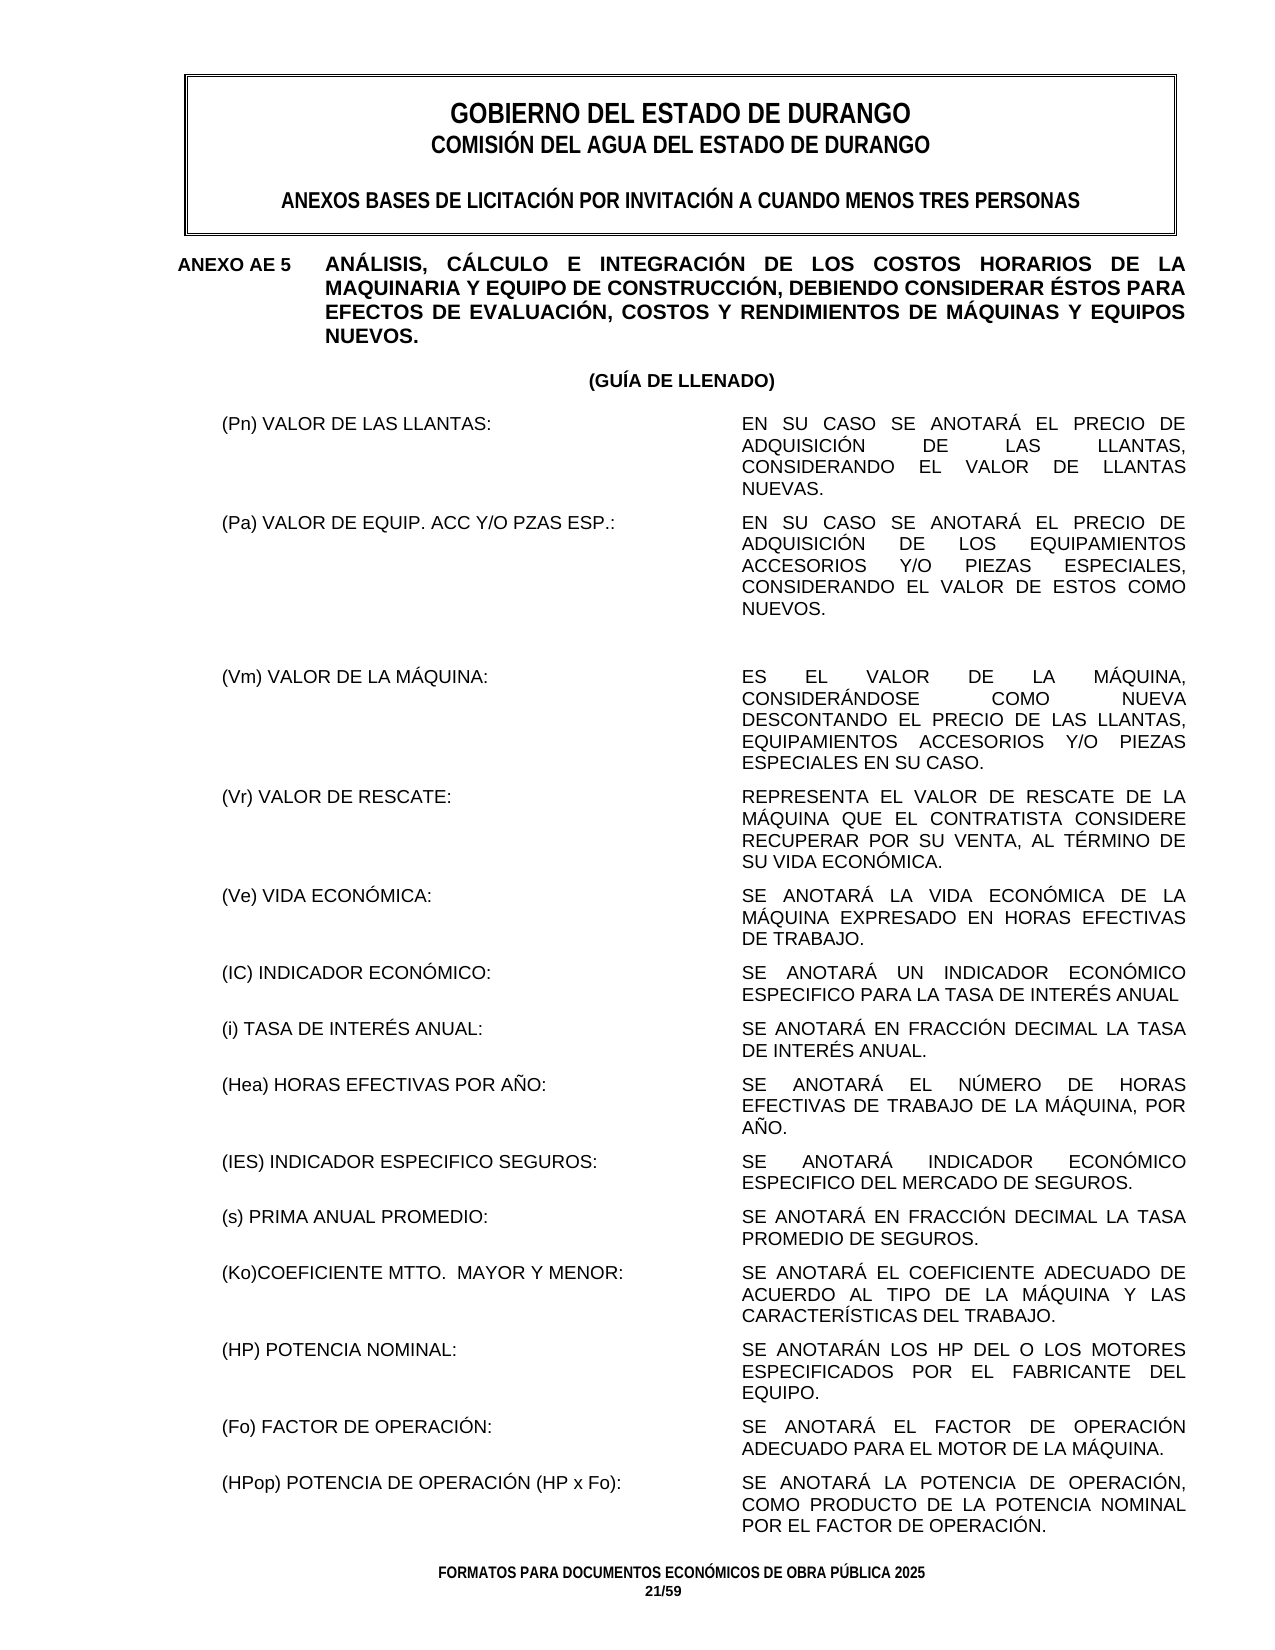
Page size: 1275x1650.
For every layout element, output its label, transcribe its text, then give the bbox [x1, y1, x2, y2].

text (Vr) VALOR DE RESCATE: REPRESENTA EL VALOR DE RESCATE DE LA MÁQUINA QUE EL CONTRATISTA CONSIDERE RECUPERAR POR SU VENTA, AL TÉRMINO DE SU VIDA ECONÓMICA. [222, 786, 1186, 872]
text (Ko)COEFICIENTE MTTO. MAYOR Y MENOR: SE ANOTARÁ EL COEFICIENTE ADECUADO DE ACUERDO AL TIPO DE LA MÁQUINA Y LAS CARACTERÍSTICAS DEL TRABAJO. [222, 1262, 1186, 1327]
text (Fo) FACTOR DE OPERACIÓN: SE ANOTARÁ EL FACTOR DE OPERACIÓN ADECUADO PARA EL MOTOR DE LA MÁQUINA. [222, 1416, 1186, 1459]
text (IES) INDICADOR ESPECIFICO SEGUROS: SE ANOTARÁ INDICADOR ECONÓMICO ESPECIFICO DEL MERCADO DE SEGUROS. [222, 1151, 1186, 1194]
text (s) PRIMA ANUAL PROMEDIO: SE ANOTARÁ EN FRACCIÓN DECIMAL LA TASA PROMEDIO DE SEGUROS. [222, 1206, 1186, 1249]
text (Ve) VIDA ECONÓMICA: SE ANOTARÁ LA VIDA ECONÓMICA DE LA MÁQUINA EXPRESADO EN HORAS EFECTIVAS DE TRABAJO. [222, 885, 1186, 950]
text (Pn) VALOR DE LAS LLANTAS: EN SU CASO SE ANOTARÁ EL PRECIO DE ADQUISICIÓN DE LAS LLANTAS, CONSIDERANDO EL VALOR DE LLANTAS NUEVAS. [222, 413, 1186, 499]
text (HP) POTENCIA NOMINAL: SE ANOTARÁN LOS HP DEL O LOS MOTORES ESPECIFICADOS POR EL FABRICANTE DEL EQUIPO. [222, 1339, 1186, 1404]
text (Hea) HORAS EFECTIVAS POR AÑO: SE ANOTARÁ EL NÚMERO DE HORAS EFECTIVAS DE TRABAJO DE LA MÁQUINA, POR AÑO. [222, 1073, 1186, 1138]
text (Vm) VALOR DE LA MÁQUINA: ES EL VALOR DE LA MÁQUINA, CONSIDERÁNDOSE COMO NUEVA DESCONTANDO EL PRECIO DE LAS LLANTAS, EQUIPAMIENTOS ACCESORIOS Y/O PIEZAS ESPECIALES EN SU CASO. [222, 666, 1186, 774]
text (HPop) POTENCIA DE OPERACIÓN (HP x Fo): SE ANOTARÁ LA POTENCIA DE OPERACIÓN, COMO PRODUCTO DE LA POTENCIA NOMINAL POR EL FACTOR DE OPERACIÓN. [222, 1472, 1186, 1537]
text (IC) INDICADOR ECONÓMICO: SE ANOTARÁ UN INDICADOR ECONÓMICO ESPECIFICO PARA LA TASA DE INTERÉS ANUAL [222, 962, 1186, 1005]
text (Pa) VALOR DE EQUIP. ACC Y/O PZAS ESP.: EN SU CASO SE ANOTARÁ EL PRECIO DE ADQUISICIÓN DE LOS EQUIPAMIENTOS ACCESORIOS Y/O PIEZAS ESPECIALES, CONSIDERANDO EL VALOR DE ESTOS COMO NUEVOS. [222, 512, 1186, 619]
text (i) TASA DE INTERÉS ANUAL: SE ANOTARÁ EN FRACCIÓN DECIMAL LA TASA DE INTERÉS ANUAL. [222, 1018, 1186, 1061]
